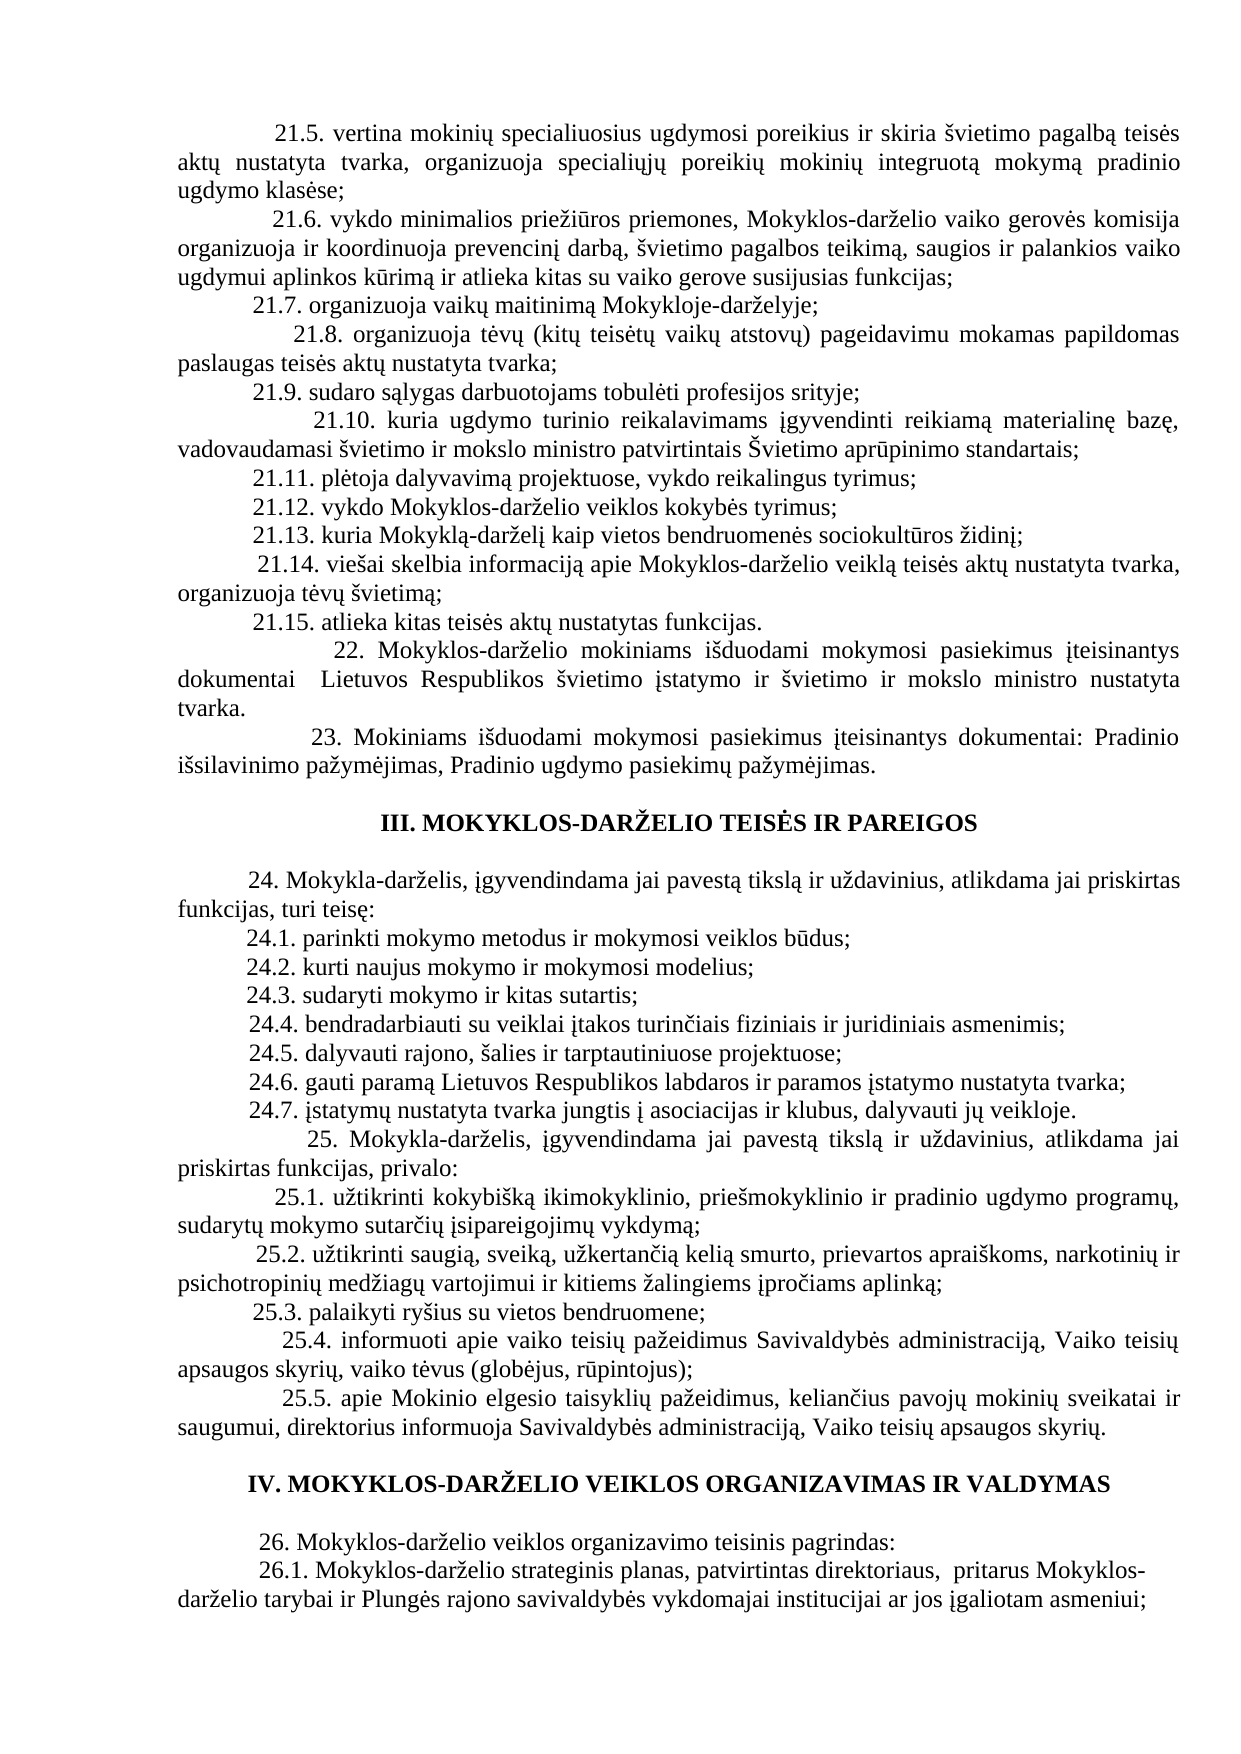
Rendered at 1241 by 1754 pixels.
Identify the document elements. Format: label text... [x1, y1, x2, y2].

text 21.13. kuria Mokyklą-darželį kaip vietos bendruomenės sociokultūros židinį; [177, 521, 1181, 549]
text 26. Mokyklos-darželio veiklos organizavimo teisinis pagrindas: [177, 1527, 1181, 1556]
text 24.1. parinkti mokymo metodus ir mokymosi veiklos būdus; [177, 923, 1181, 952]
text 24.3. sudaryti mokymo ir kitas sutartis; [177, 981, 1181, 1009]
text 25.1. užtikrinti kokybišką ikimokyklinio, priešmokyklinio ir pradinio ugdymo programų, sudarytų mokymo sutarčių įsipareigojimų vykdymą; [177, 1182, 1181, 1239]
text 26.1. Mokyklos-darželio strateginis planas, patvirtintas direktoriaus, pritarus Mokyklos-darželio tarybai ir Plungės rajono savivaldybės vykdomajai institucijai ar jos įgaliotam asmeniui; [177, 1556, 1181, 1613]
text 21.8. organizuoja tėvų (kitų teisėtų vaikų atstovų) pageidavimu mokamas papildomas paslaugas teisės aktų nustatyta tvarka; [177, 319, 1181, 377]
text 25.2. užtikrinti saugią, sveiką, užkertančią kelią smurto, prievartos apraiškoms, narkotinių ir psichotropinių medžiagų vartojimui ir kitiems žalingiems įpročiams aplinką; [177, 1239, 1181, 1297]
text 24.7. įstatymų nustatyta tvarka jungtis į asociacijas ir klubus, dalyvauti jų veikloje. [236, 1096, 1181, 1124]
text 24.2. kurti naujus mokymo ir mokymosi modelius; [177, 952, 1181, 981]
text 25.3. palaikyti ryšius su vietos bendruomene; [177, 1297, 1181, 1326]
text 21.5. vertina mokinių specialiuosius ugdymosi poreikius ir skiria švietimo pagalbą teisės aktų nustatyta tvarka, organizuoja specialiųjų poreikių mokinių integruotą mokymą pradinio ugdymo klasėse; [177, 118, 1181, 204]
text 21.9. sudaro sąlygas darbuotojams tobulėti profesijos srityje; [177, 377, 1181, 406]
text 25.4. informuoti apie vaiko teisių pažeidimus Savivaldybės administraciją, Vaiko teisių apsaugos skyrių, vaiko tėvus (globėjus, rūpintojus); [177, 1326, 1181, 1383]
subtitle III. MOKYKLOS-DARŽELIO TEISĖS IR PAREIGOS [177, 808, 1181, 837]
text 25.5. apie Mokinio elgesio taisyklių pažeidimus, keliančius pavojų mokinių sveikatai ir saugumui, direktorius informuoja Savivaldybės administraciją, Vaiko teisių apsaugos skyrių. [177, 1383, 1181, 1441]
text 21.14. viešai skelbia informaciją apie Mokyklos-darželio veiklą teisės aktų nustatyta tvarka, organizuoja tėvų švietimą; [177, 549, 1181, 607]
text 24. Mokykla-darželis, įgyvendindama jai pavestą tikslą ir uždavinius, atlikdama jai priskirtas funkcijas, turi teisę: [177, 866, 1181, 923]
text 21.7. organizuoja vaikų maitinimą Mokykloje-darželyje; [177, 291, 1181, 319]
text 25. Mokykla-darželis, įgyvendindama jai pavestą tikslą ir uždavinius, atlikdama jai priskirtas funkcijas, privalo: [177, 1124, 1181, 1182]
text 21.12. vykdo Mokyklos-darželio veiklos kokybės tyrimus; [177, 492, 1181, 521]
text 23. Mokiniams išduodami mokymosi pasiekimus įteisinantys dokumentai: Pradinio išsilavinimo pažymėjimas, Pradinio ugdymo pasiekimų pažymėjimas. [177, 722, 1181, 779]
text 24.5. dalyvauti rajono, šalies ir tarptautiniuose projektuose; [236, 1038, 1181, 1067]
text 21.15. atlieka kitas teisės aktų nustatytas funkcijas. [177, 607, 1181, 636]
subtitle IV. MOKYKLOS-DARŽELIO VEIKLOS ORGANIZAVIMAS IR VALDYMAS [177, 1469, 1181, 1498]
text 24.4. bendradarbiauti su veiklai įtakos turinčiais fiziniais ir juridiniais asmenimis; [236, 1009, 1181, 1038]
text 22. Mokyklos-darželio mokiniams išduodami mokymosi pasiekimus įteisinantys dokumentai Lietuvos Respublikos švietimo įstatymo ir švietimo ir mokslo ministro nustatyta tvarka. [177, 636, 1181, 722]
text 24.6. gauti paramą Lietuvos Respublikos labdaros ir paramos įstatymo nustatyta tvarka; [236, 1067, 1181, 1096]
text 21.11. plėtoja dalyvavimą projektuose, vykdo reikalingus tyrimus; [177, 463, 1181, 492]
text 21.6. vykdo minimalios priežiūros priemones, Mokyklos-darželio vaiko gerovės komisija organizuoja ir koordinuoja prevencinį darbą, švietimo pagalbos teikimą, saugios ir palankios vaiko ugdymui aplinkos kūrimą ir atlieka kitas su vaiko gerove susijusias funkcijas; [177, 204, 1181, 291]
text 21.10. kuria ugdymo turinio reikalavimams įgyvendinti reikiamą materialinę bazę, vadovaudamasi švietimo ir mokslo ministro patvirtintais Švietimo aprūpinimo standartais; [177, 406, 1181, 463]
